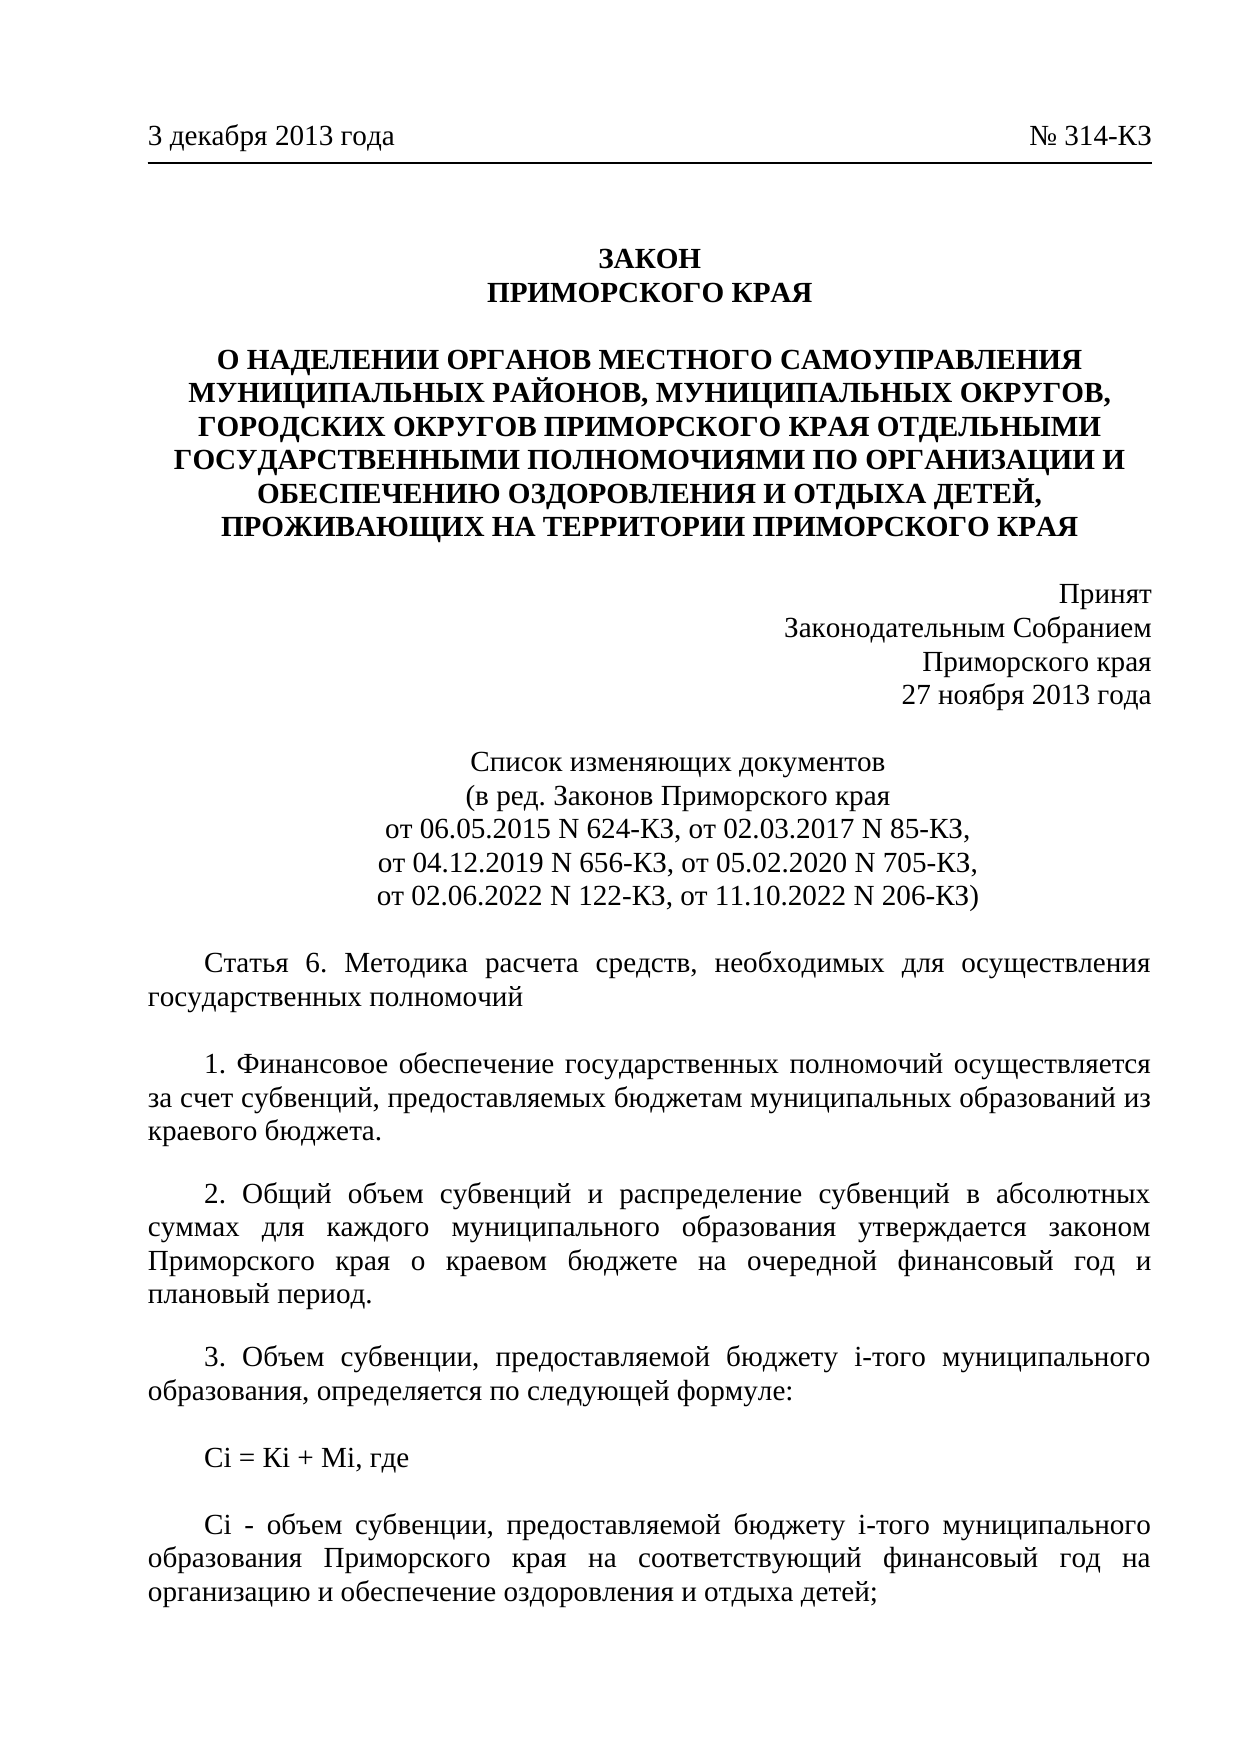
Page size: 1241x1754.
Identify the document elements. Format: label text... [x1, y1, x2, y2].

text от 02.06.2022 N 122-КЗ, от 11.10.2022 N 206-КЗ) [148, 878, 1152, 912]
text 3. Объем субвенции, предоставляемой бюджету i-того муниципального образования, определяется по следующей формуле: [148, 1339, 1152, 1406]
table_header № 314-КЗ [650, 118, 1152, 152]
text Приморского края [148, 644, 1152, 677]
text 2. Общий объем субвенций и распределение субвенций в абсолютных суммах для каждого муниципального образования утверждается законом Приморского края о краевом бюджете на очередной финансовый год и плановый период. [148, 1176, 1152, 1310]
text 1. Финансовое обеспечение государственных полномочий осуществляется за счет субвенций, предоставляемых бюджетам муниципальных образований из краевого бюджета. [148, 1046, 1152, 1147]
text МУНИЦИПАЛЬНЫХ РАЙОНОВ, МУНИЦИПАЛЬНЫХ ОКРУГОВ, ГОРОДСКИХ ОКРУГОВ ПРИМОРСКОГО КРАЯ ОТДЕЛЬНЫМИ ГОСУДАРСТВЕННЫМИ ПОЛНОМОЧИЯМИ ПО ОРГАНИЗАЦИИ И ОБЕСПЕЧЕНИЮ ОЗДОРОВЛЕНИЯ И ОТДЫХА ДЕТЕЙ, ПРОЖИВАЮЩИХ НА ТЕРРИТОРИИ ПРИМОРСКОГО КРАЯ [148, 375, 1152, 543]
text О НАДЕЛЕНИИ ОРГАНОВ МЕСТНОГО САМОУПРАВЛЕНИЯ [148, 342, 1152, 375]
text Принят [148, 577, 1152, 610]
text Статья 6. Методика расчета средств, необходимых для осуществления государственных полномочий [148, 946, 1152, 1013]
title ПРИМОРСКОГО КРАЯ [148, 275, 1152, 308]
text Ci - объем субвенции, предоставляемой бюджету i-того муниципального образования Приморского края на соответствующий финансовый год на организацию и обеспечение оздоровления и отдыха детей; [148, 1507, 1152, 1608]
title ЗАКОН [148, 241, 1152, 275]
text от 04.12.2019 N 656-КЗ, от 05.02.2020 N 705-КЗ, [148, 845, 1152, 878]
table_header 3 декабря 2013 года [148, 118, 649, 152]
text 27 ноября 2013 года [148, 677, 1152, 711]
text от 06.05.2015 N 624-КЗ, от 02.03.2017 N 85-КЗ, [148, 811, 1152, 845]
text Список изменяющих документов [148, 744, 1152, 778]
text Сi = Кi + Мi, где [148, 1440, 1152, 1473]
text (в ред. Законов Приморского края [148, 778, 1152, 811]
text Законодательным Собранием [148, 610, 1152, 644]
